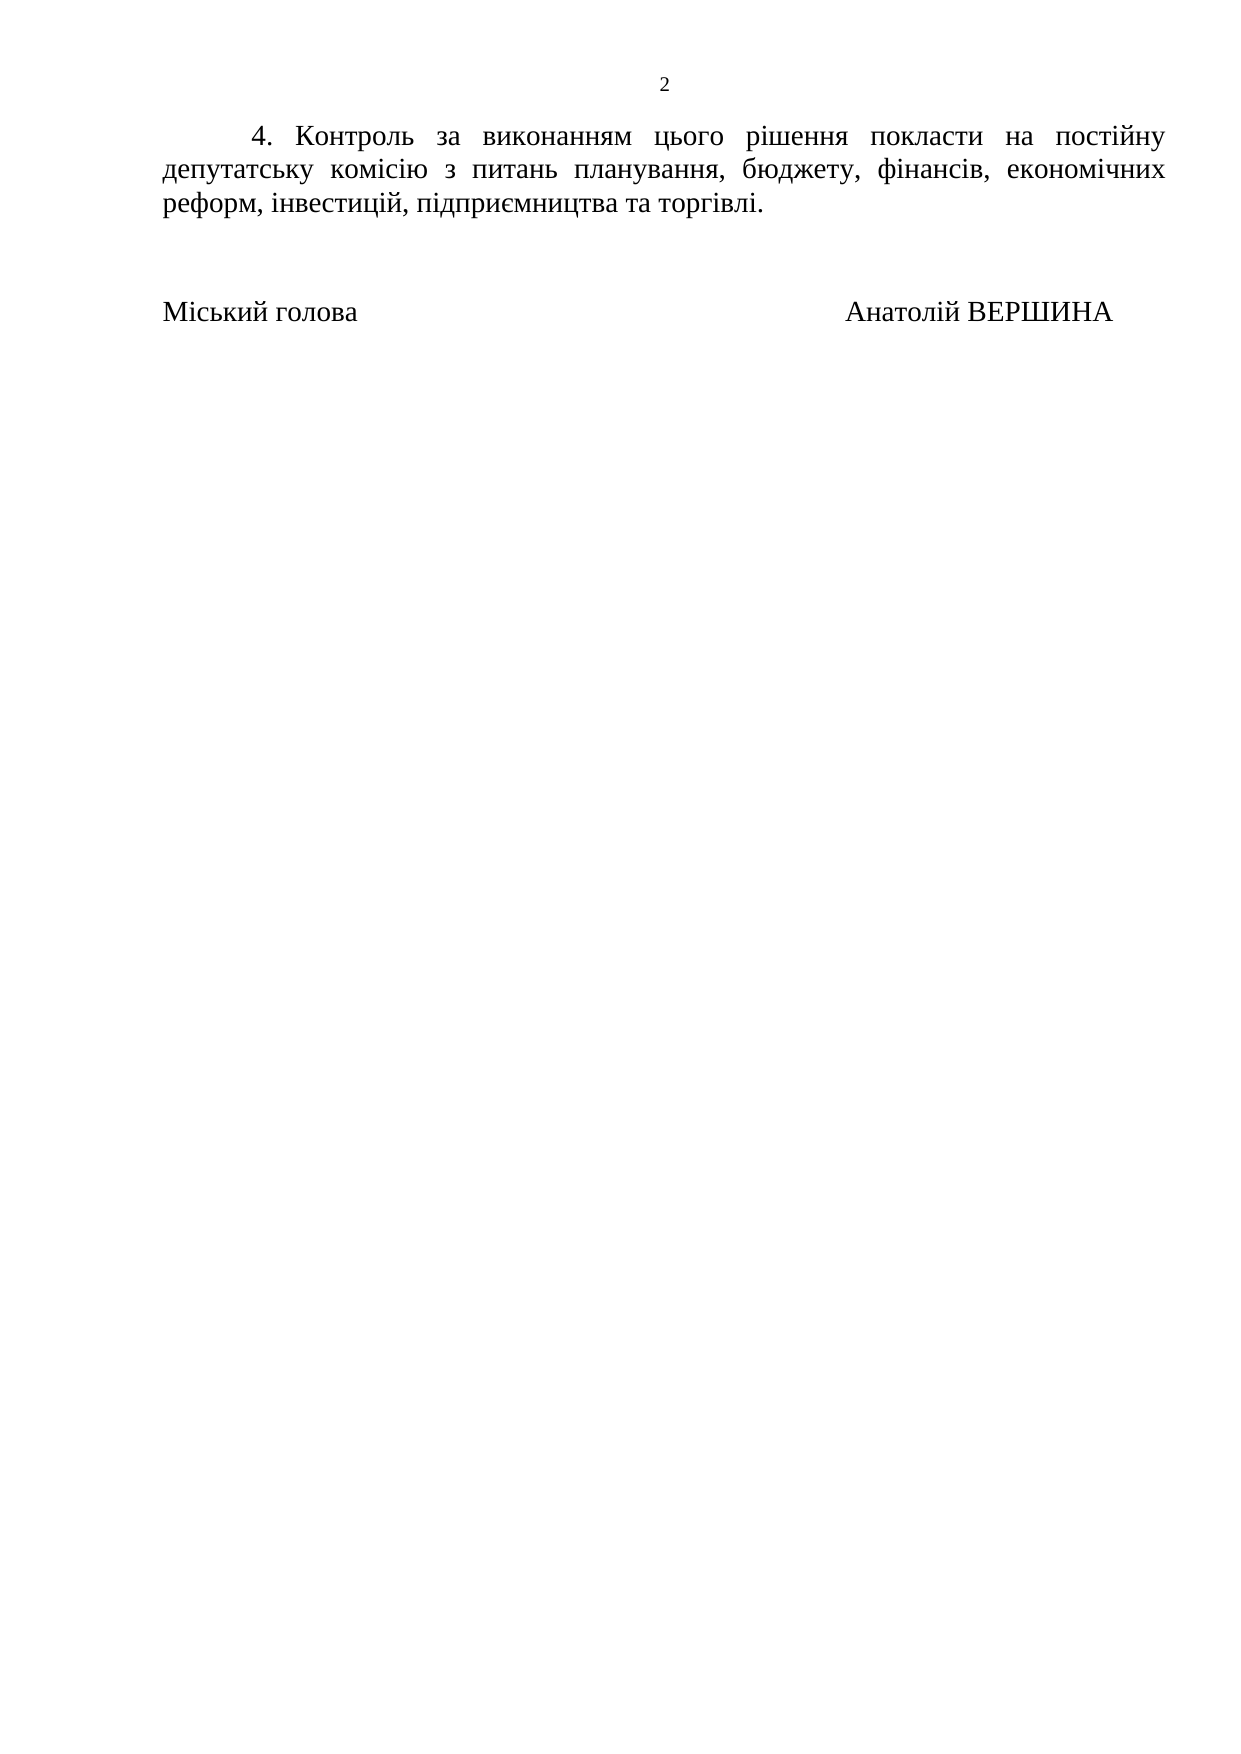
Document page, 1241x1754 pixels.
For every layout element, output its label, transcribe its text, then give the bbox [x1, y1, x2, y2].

text 4. Контроль за виконанням цього рішення покласти на постійну депутатську комісію з питань планування, бюджету, фінансів, економічних реформ, інвестицій, підприємництва та торгівлі. [162, 118, 1167, 219]
text Міський голова Анатолій ВЕРШИНА [162, 294, 1167, 328]
